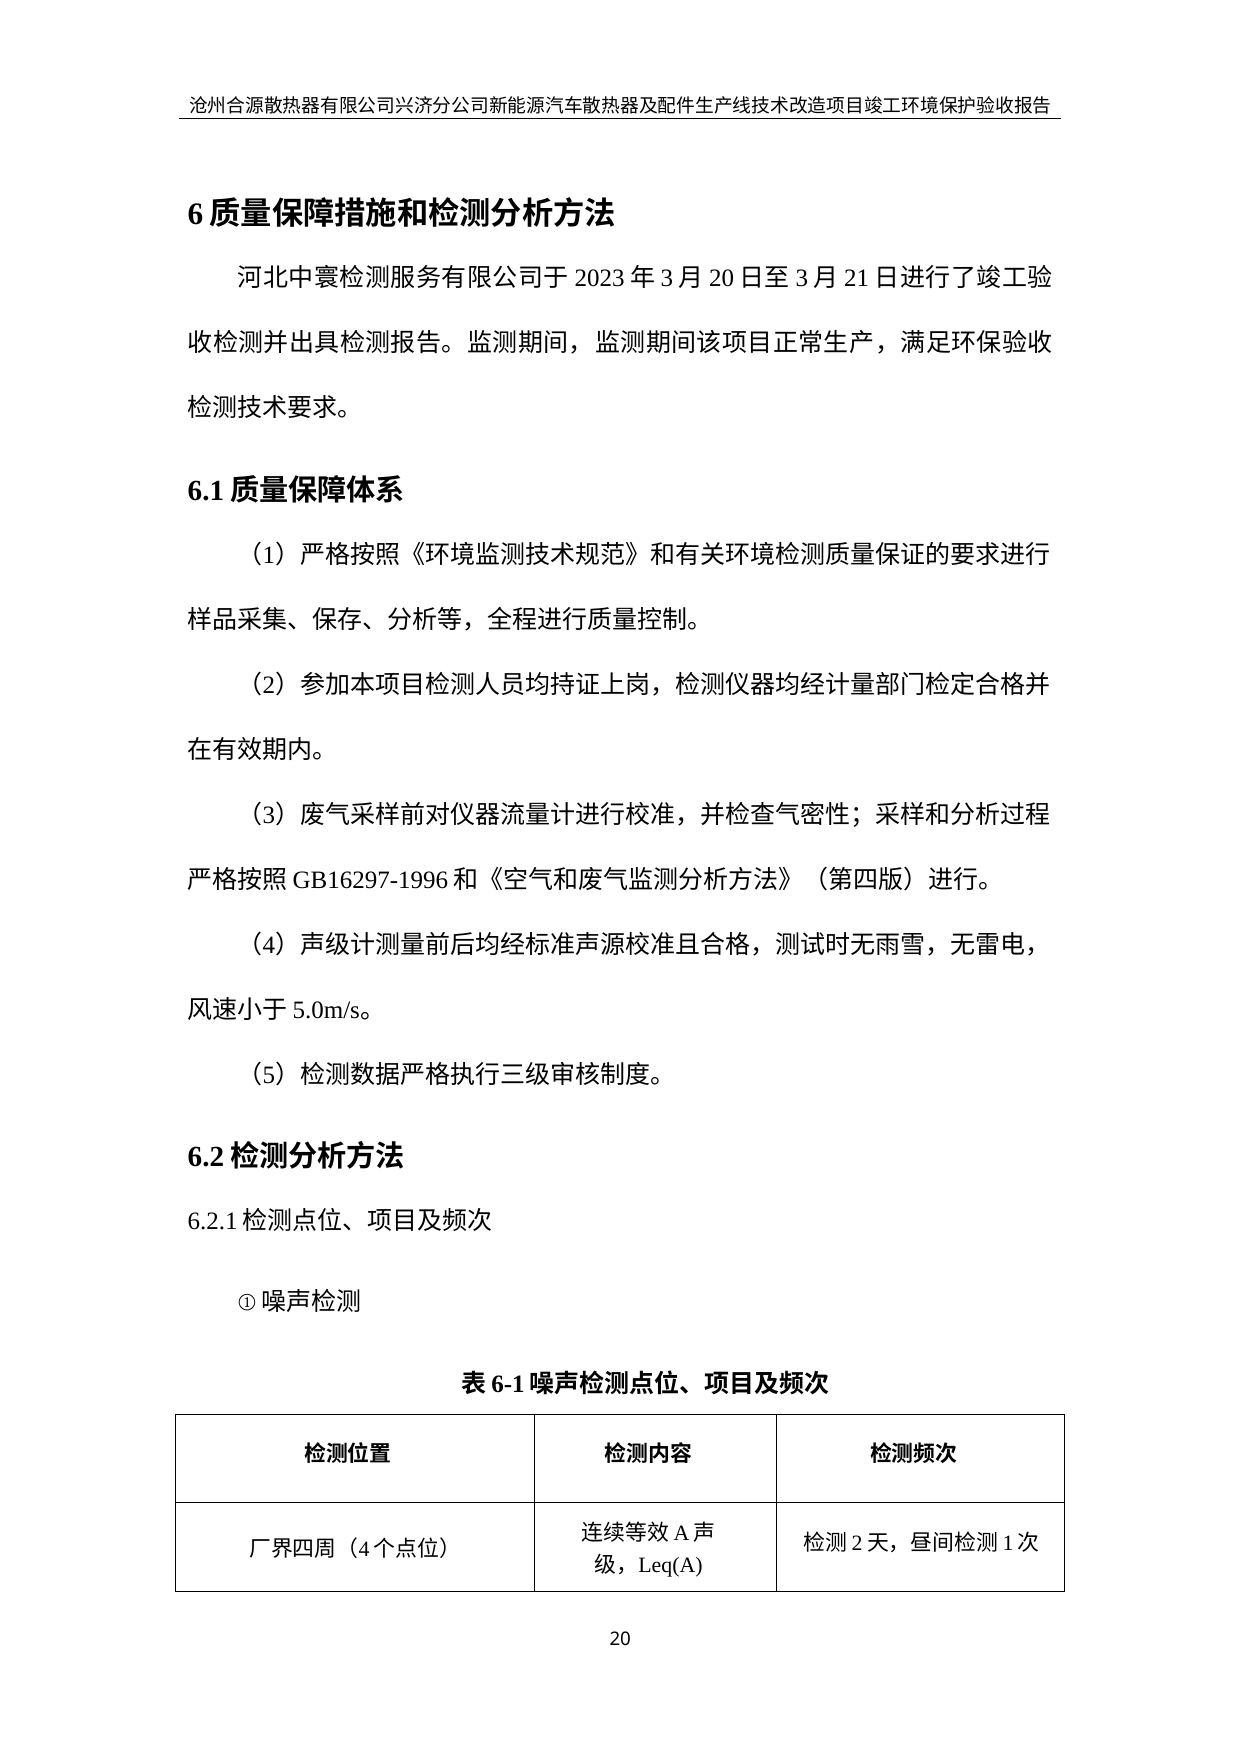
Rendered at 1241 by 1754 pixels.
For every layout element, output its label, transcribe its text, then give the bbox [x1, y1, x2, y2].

text （3）废气采样前对仪器流量计进行校准，并检查气密性；采样和分析过程严格按照GB16297-1996和《空气和废气监测分析方法》（第四版）进行。 [187, 780, 1053, 910]
subtitle 6.2检测分析方法 [187, 1121, 1053, 1186]
text （1）严格按照《环境监测技术规范》和有关环境检测质量保证的要求进行样品采集、保存、分析等，全程进行质量控制。 [187, 520, 1053, 650]
text 河北中寰检测服务有限公司于2023年3月20日至3月21日进行了竣工验收检测并出具检测报告。监测期间，监测期间该项目正常生产，满足环保验收检测技术要求。 [187, 243, 1053, 438]
text （5）检测数据严格执行三级审核制度。 [187, 1040, 1053, 1105]
table_cell 检测2天，昼间检测1次 [777, 1503, 1064, 1591]
subtitle 6质量保障措施和检测分析方法 [187, 178, 1053, 243]
table_header 检测频次 [777, 1415, 1064, 1502]
table_cell 厂界四周（4个点位） [176, 1503, 534, 1591]
text （4）声级计测量前后均经标准声源校准且合格，测试时无雨雪，无雷电，风速小于5.0m/s。 [187, 910, 1053, 1040]
table_header 检测内容 [535, 1415, 776, 1502]
text 表6-1噪声检测点位、项目及频次 [187, 1349, 1053, 1414]
subtitle 6.1质量保障体系 [187, 455, 1053, 520]
text ①噪声检测 [187, 1267, 1053, 1332]
table_header 检测位置 [176, 1415, 534, 1502]
table_cell 连续等效A声级，Leq(A) [535, 1503, 776, 1591]
text （2）参加本项目检测人员均持证上岗，检测仪器均经计量部门检定合格并在有效期内。 [187, 650, 1053, 780]
subtitle 6.2.1检测点位、项目及频次 [187, 1186, 1053, 1251]
